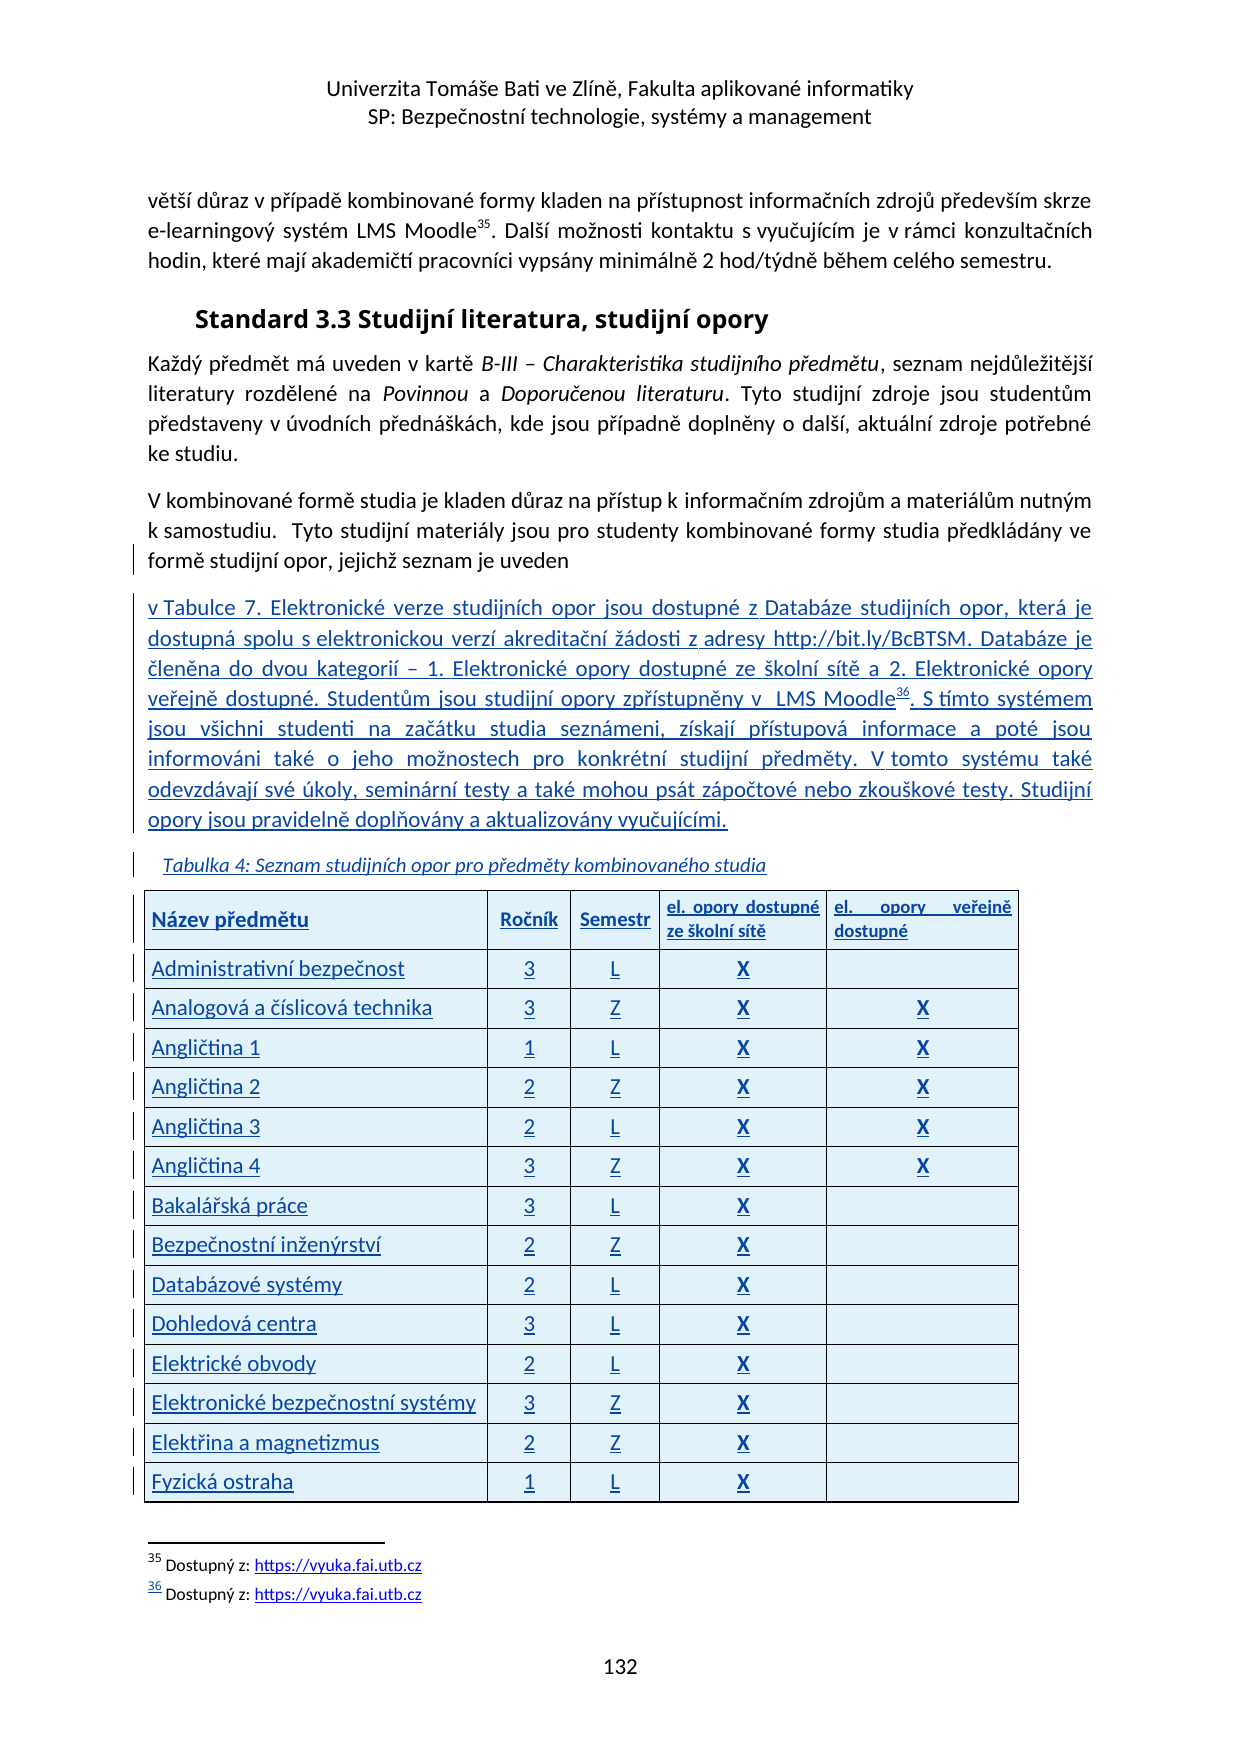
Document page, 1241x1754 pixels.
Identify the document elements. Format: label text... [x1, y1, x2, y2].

subtitle Standard 3.3 Studijní literatura, studijní opory [195, 301, 1093, 336]
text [148, 186, 1093, 274]
text Každý předmět má uveden v kartě B-III – Charakteristika studijního předmětu, seznam nejdůležitější literatury rozdělené na Povinnou a Doporučenou literaturu. Tyto studijní zdroje jsou studentům představeny v úvodních přednáškách, kde jsou případně doplněny o další, aktuální zdroje potřebné ke studiu. [148, 349, 1093, 467]
text V kombinované formě studia je kladen důraz na přístup k informačním zdrojům a materiálům nutným k samostudiu. Tyto studijní materiály jsou pro studenty kombinované formy studia předkládány ve formě studijní opor, jejichž seznam je uveden [148, 486, 1093, 574]
